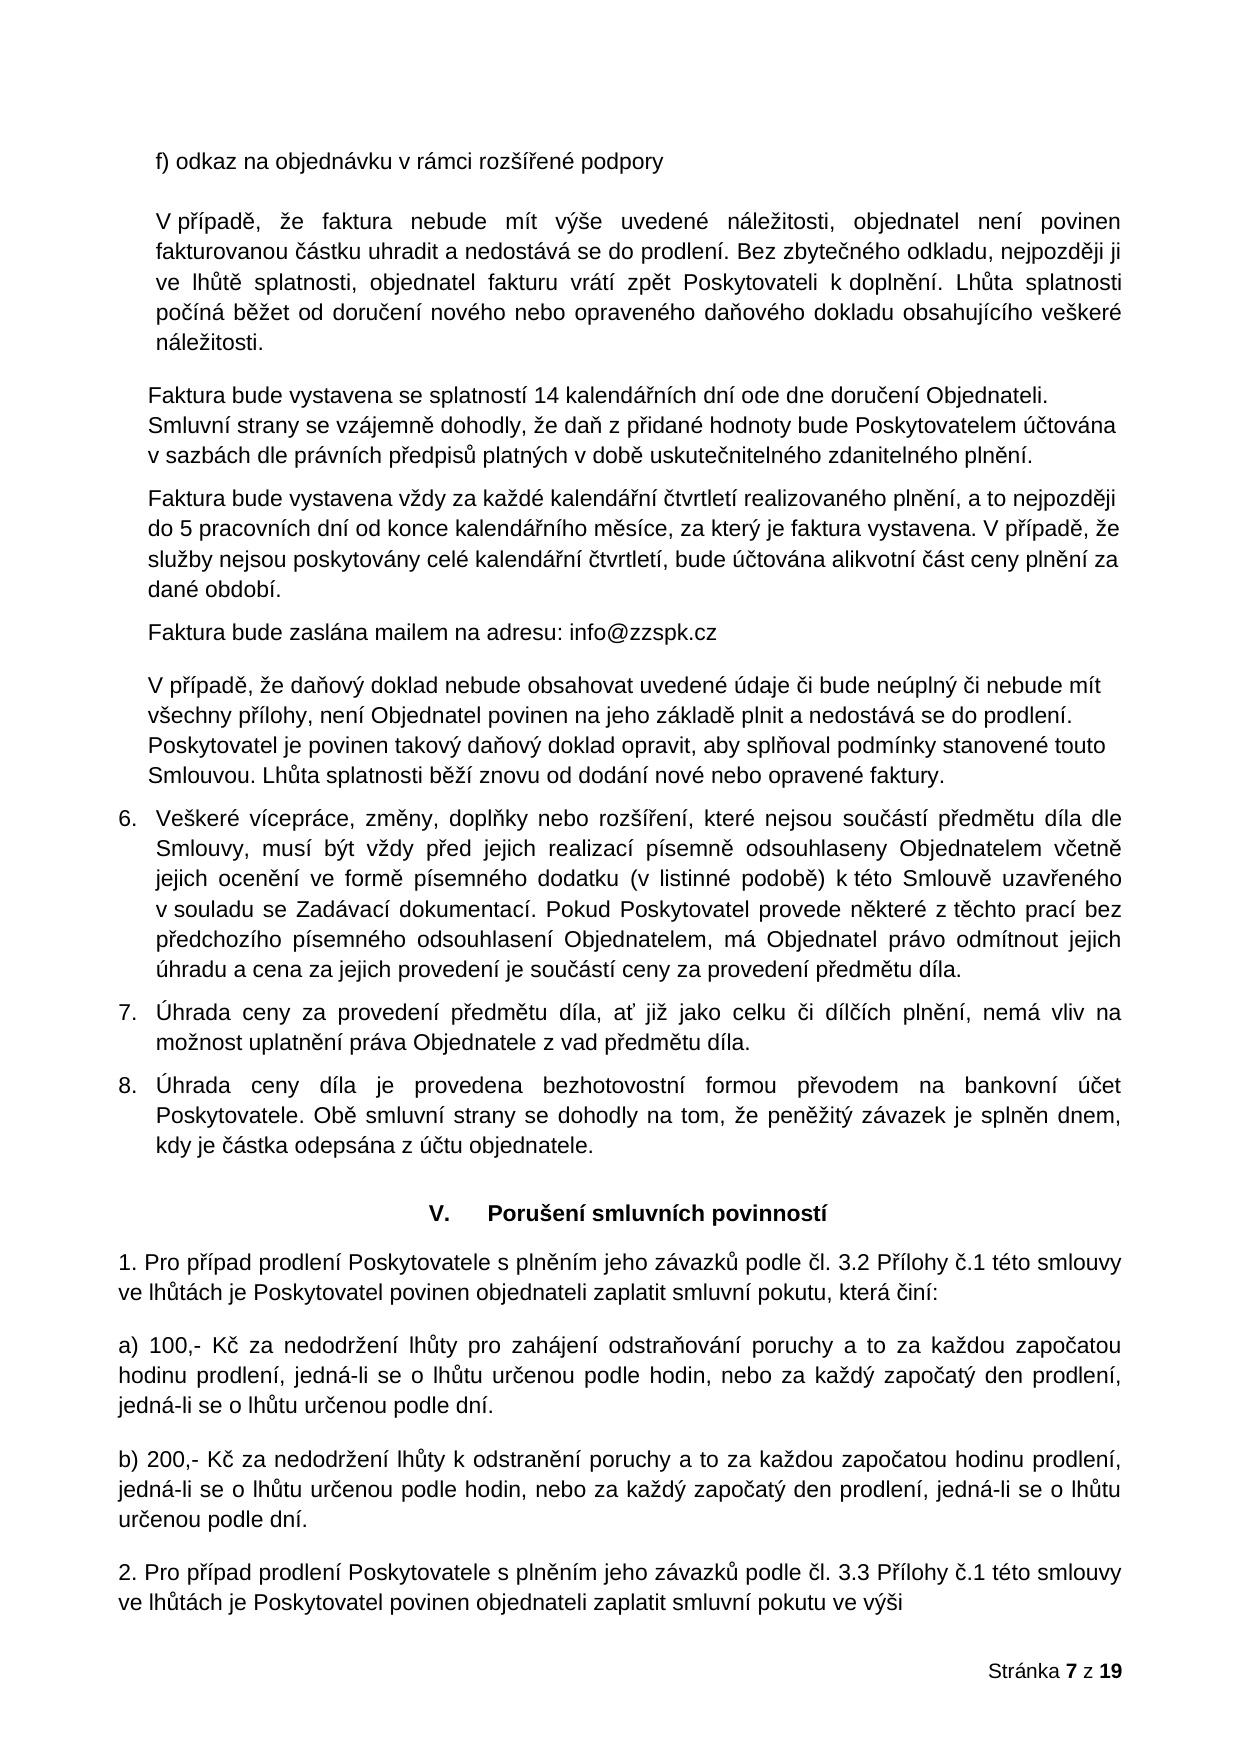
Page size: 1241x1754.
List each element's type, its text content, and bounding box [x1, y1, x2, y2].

text V případě, že faktura nebude mít výše uvedené náležitosti, objednatel není povinen fakturovanou částku uhradit a nedostává se do prodlení. Bez zbytečného odkladu, nejpozději ji ve lhůtě splatnosti, objednatel fakturu vrátí zpět Poskytovateli k doplnění. Lhůta splatnosti počíná běžet od doručení nového nebo opraveného daňového dokladu obsahujícího veškeré náležitosti. [156, 208, 1122, 355]
text V případě, že daňový doklad nebude obsahovat uvedené údaje či bude neúplný či nebude mít všechny přílohy, není Objednatel povinen na jeho základě plnit a nedostává se do prodlení. Poskytovatel je povinen takový daňový doklad opravit, aby splňoval podmínky stanovené touto Smlouvou. Lhůta splatnosti běží znovu od dodání nové nebo opravené faktury. [148, 672, 1122, 789]
text Faktura bude zaslána mailem na adresu: info@zzspk.cz [118, 618, 1122, 645]
text Faktura bude vystavena vždy za každé kalendářní čtvrtletí realizovaného plnění, a to nejpozději do 5 pracovních dní od konce kalendářního měsíce, za který je faktura vystavena. V případě, že služby nejsou poskytovány celé kalendářní čtvrtletí, bude účtována alikvotní část ceny plnění za dané období. [148, 485, 1122, 602]
subtitle Porušení smluvních povinností [155, 1200, 1122, 1226]
text b) 200,- Kč za nedodržení lhůty k odstranění poruchy a to za každou započatou hodinu prodlení, jedná-li se o lhůtu určenou podle hodin, nebo za každý započatý den prodlení, jedná-li se o lhůtu určenou podle dní. [118, 1446, 1122, 1532]
list Úhrada ceny díla je provedena bezhotovostní formou převodem na bankovní účet Poskytovatele. Obě smluvní strany se dohodly na tom, že peněžitý závazek je splněn dnem, kdy je částka odepsána z účtu objednatele. [118, 1072, 1122, 1158]
text f) odkaz na objednávku v rámci rozšířené podpory [155, 148, 1122, 174]
text 2. Pro případ prodlení Poskytovatele s plněním jeho závazků podle čl. 3.3 Přílohy č.1 této smlouvy ve lhůtách je Poskytovatel povinen objednateli zaplatit smluvní pokutu ve výši [118, 1559, 1122, 1616]
text Faktura bude vystavena se splatností 14 kalendářních dní ode dne doručení Objednateli. Smluvní strany se vzájemně dohodly, že daň z přidané hodnoty bude Poskytovatelem účtována v sazbách dle právních předpisů platných v době uskutečnitelného zdanitelného plnění. [148, 382, 1122, 469]
text a) 100,- Kč za nedodržení lhůty pro zahájení odstraňování poruchy a to za každou započatou hodinu prodlení, jedná-li se o lhůtu určenou podle hodin, nebo za každý započatý den prodlení, jedná-li se o lhůtu určenou podle dní. [118, 1332, 1122, 1419]
list Úhrada ceny za provedení předmětu díla, ať již jako celku či dílčích plnění, nemá vliv na možnost uplatnění práva Objednatele z vad předmětu díla. [118, 999, 1122, 1055]
list Veškeré vícepráce, změny, doplňky nebo rozšíření, které nejsou součástí předmětu díla dle Smlouvy, musí být vždy před jejich realizací písemně odsouhlaseny Objednatelem včetně jejich ocenění ve formě písemného dodatku (v listinné podobě) k této Smlouvě uzavřeného v souladu se Zadávací dokumentací. Pokud Poskytovatel provede některé z těchto prací bez předchozího písemného odsouhlasení Objednatelem, má Objednatel právo odmítnout jejich úhradu a cena za jejich provedení je součástí ceny za provedení předmětu díla. [118, 805, 1122, 982]
text 1. Pro případ prodlení Poskytovatele s plněním jeho závazků podle čl. 3.2 Přílohy č.1 této smlouvy ve lhůtách je Poskytovatel povinen objednateli zaplatit smluvní pokutu, která činí: [118, 1249, 1122, 1305]
